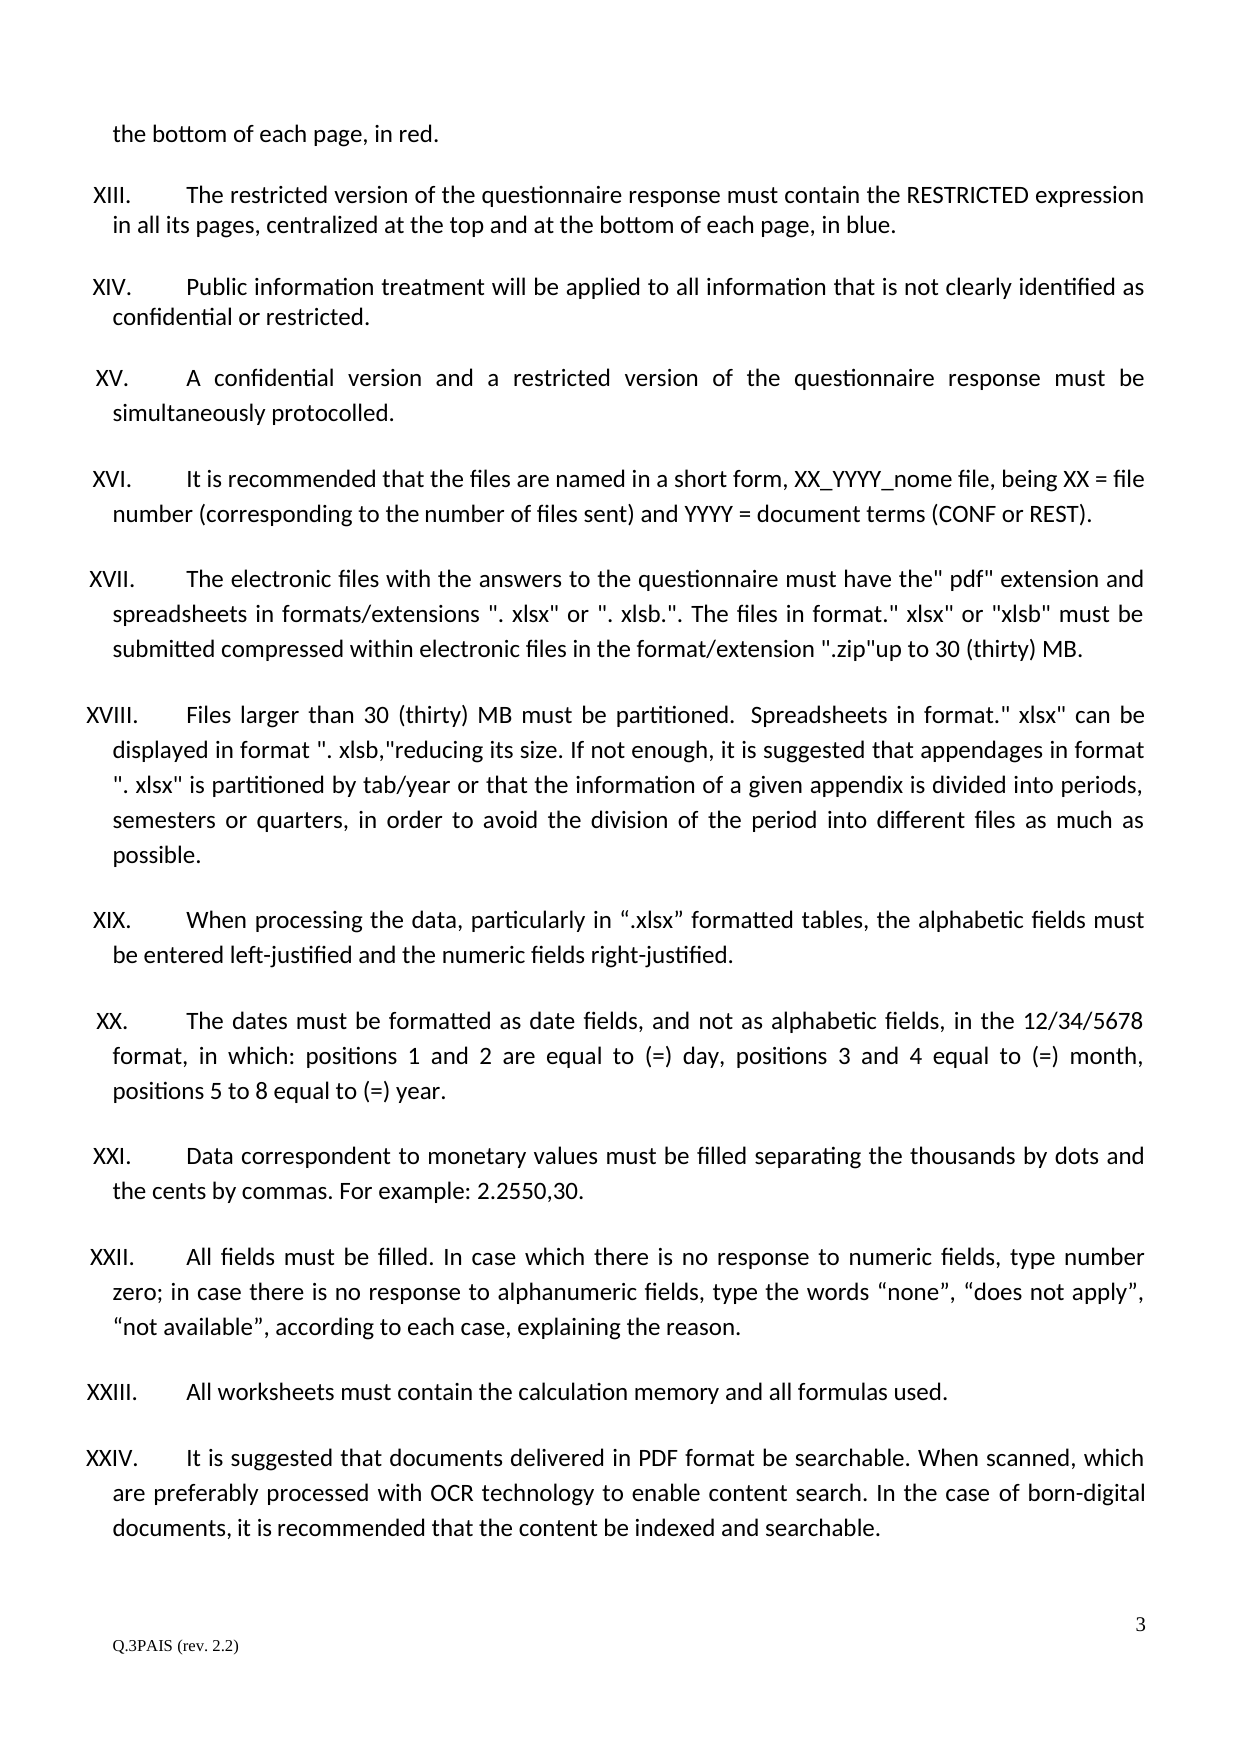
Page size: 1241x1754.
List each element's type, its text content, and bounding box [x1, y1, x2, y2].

list It is suggested that documents delivered in PDF format be searchable. When scanned, which are preferably processed with OCR technology to enable content search. In the case of born-digital documents, it is recommended that the content be indexed and searchable. [112, 1442, 1146, 1542]
list When processing the data, particularly in “.xlsx” formatted tables, the alphabetic fields must be entered left-justified and the numeric fields right-justified. [112, 904, 1146, 970]
list The electronic files with the answers to the questionnaire must have the" pdf" extension and spreadsheets in formats/extensions ". xlsx" or ". xlsb.". The files in format." xlsx" or "xlsb" must be submitted compressed within electronic files in the format/extension ".zip"up to 30 (thirty) MB. [112, 563, 1146, 664]
list It is recommended that the files are named in a short form, XX_YYYY_nome file, being XX = file number (corresponding to the number of files sent) and YYYY = document terms (CONF or REST). [112, 463, 1146, 528]
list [112, 118, 1146, 149]
list All fields must be filled. In case which there is no response to numeric fields, type number zero; in case there is no response to alphanumeric fields, type the words “none”, “does not apply”, “not available”, according to each case, explaining the reason. [112, 1241, 1146, 1341]
list Files larger than 30 (thirty) MB must be partitioned. Spreadsheets in format." xlsx" can be displayed in format ". xlsb,"reducing its size. If not enough, it is suggested that appendages in format ". xlsx" is partitioned by tab/year or that the information of a given appendix is divided into periods, semesters or quarters, in order to avoid the division of the period into different files as much as possible. [112, 699, 1146, 869]
list The restricted version of the questionnaire response must contain the RESTRICTED expression in all its pages, centralized at the top and at the bottom of each page, in blue. [112, 179, 1146, 240]
list Data correspondent to monetary values must be filled separating the thousands by dots and the cents by commas. For example: 2.2550,30. [112, 1140, 1146, 1206]
list The dates must be formatted as date fields, and not as alphabetic fields, in the 12/34/5678 format, in which: positions 1 and 2 are equal to (=) day, positions 3 and 4 equal to (=) month, positions 5 to 8 equal to (=) year. [112, 1005, 1146, 1105]
list All worksheets must contain the calculation memory and all formulas used. [112, 1376, 1146, 1407]
list A confidential version and a restricted version of the questionnaire response must be simultaneously protocolled. [112, 362, 1146, 428]
list Public information treatment will be applied to all information that is not clearly identified as confidential or restricted. [112, 271, 1146, 332]
